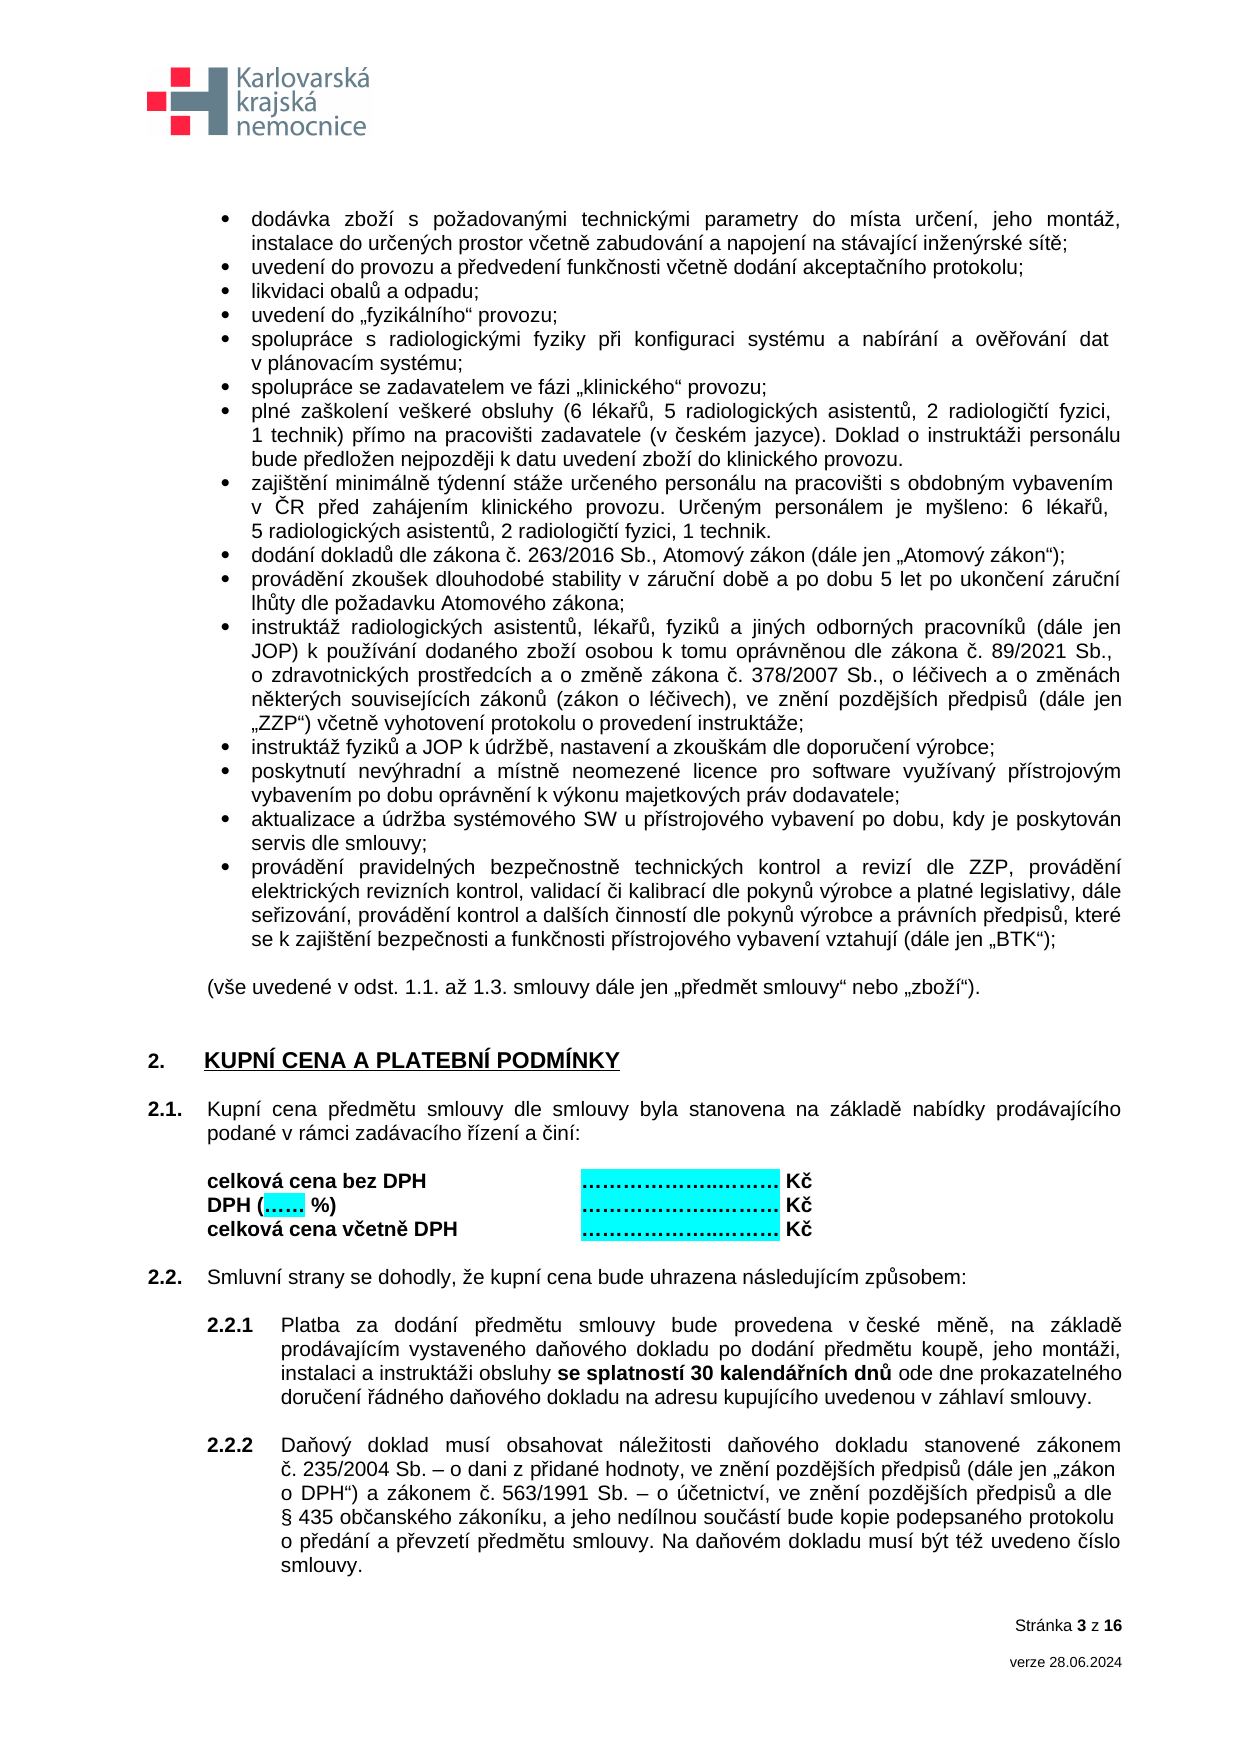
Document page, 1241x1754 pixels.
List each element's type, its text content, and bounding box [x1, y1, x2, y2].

list plné zaškolení veškeré obsluhy (6 lékařů, 5 radiologických asistentů, 2 radiologičtí fyzici, 1 technik) přímo na pracovišti zadavatele (v českém jazyce). Doklad o instruktáži personálu bude předložen nejpozději k datu uvedení zboží do klinického provozu. [222, 399, 1122, 471]
subtitle Daňový doklad musí obsahovat náležitosti daňového dokladu stanovené zákonem č. 235/2004 Sb. – o dani z přidané hodnoty, ve znění pozdějších předpisů (dále jen „zákon o DPH“) a zákonem č. 563/1991 Sb. – o účetnictví, ve znění pozdějších předpisů a dle § 435 občanského zákoníku, a jeho nedílnou součástí bude kopie podepsaného protokolu o předání a převzetí předmětu smlouvy. Na daňovém dokladu musí být též uvedeno číslo smlouvy. [207, 1433, 1122, 1576]
list dodávka zboží s požadovanými technickými parametry do místa určení, jeho montáž, instalace do určených prostor včetně zabudování a napojení na stávající inženýrské sítě; [222, 207, 1122, 255]
picture [147, 67, 373, 136]
list spolupráce se zadavatelem ve fázi „klinického“ provozu; [222, 375, 1122, 399]
subtitle celková cena včetně DPH ………………..……… Kč [207, 1217, 581, 1241]
list spolupráce s radiologickými fyziky při konfiguraci systému a nabírání a ověřování dat v plánovacím systému; [222, 327, 1122, 375]
subtitle celková cena bez DPH ………………..……… Kč [207, 1169, 581, 1193]
list (vše uvedené v odst. 1.1. až 1.3. smlouvy dále jen „předmět smlouvy“ nebo „zboží“). [207, 975, 1122, 999]
list instruktáž radiologických asistentů, lékařů, fyziků a jiných odborných pracovníků (dále jen JOP) k používání dodaného zboží osobou k tomu oprávněnou dle zákona č. 89/2021 Sb., o zdravotnických prostředcích a o změně zákona č. 378/2007 Sb., o léčivech a o změnách některých souvisejících zákonů (zákon o léčivech), ve znění pozdějších předpisů (dále jen „ZZP“) včetně vyhotovení protokolu o provedení instruktáže; [222, 615, 1122, 735]
list aktualizace a údržba systémového SW u přístrojového vybavení po dobu, kdy je poskytován servis dle smlouvy; [222, 807, 1122, 855]
list provádění zkoušek dlouhodobé stability v záruční době a po dobu 5 let po ukončení záruční lhůty dle požadavku Atomového zákona; [222, 567, 1122, 615]
list uvedení do „fyzikálního“ provozu; [222, 303, 1122, 327]
subtitle Platba za dodání předmětu smlouvy bude provedena v české měně, na základě prodávajícím vystaveného daňového dokladu po dodání předmětu koupě, jeho montáži, instalaci a instruktáži obsluhy se splatností 30 kalendářních dnů ode dne prokazatelného doručení řádného daňového dokladu na adresu kupujícího uvedenou v záhlaví smlouvy. [207, 1313, 1122, 1409]
subtitle celková cena včetně DPH ………………..……… Kč [780, 1217, 1122, 1241]
subtitle Smluvní strany se dohodly, že kupní cena bude uhrazena následujícím způsobem: [148, 1265, 1122, 1289]
list provádění pravidelných bezpečnostně technických kontrol a revizí dle ZZP, provádění elektrických revizních kontrol, validací či kalibrací dle pokynů výrobce a platné legislativy, dále seřizování, provádění kontrol a dalších činností dle pokynů výrobce a právních předpisů, které se k zajištění bezpečnosti a funkčnosti přístrojového vybavení vztahují (dále jen „BTK“); [222, 855, 1122, 951]
subtitle DPH (…… %) ………………..……… Kč [780, 1193, 1122, 1217]
list kupní Cena a platební podmínky [148, 1047, 1122, 1073]
list zajištění minimálně týdenní stáže určeného personálu na pracovišti s obdobným vybavením v ČR před zahájením klinického provozu. Určeným personálem je myšleno: 6 lékařů, 5 radiologických asistentů, 2 radiologičtí fyzici, 1 technik. [222, 471, 1122, 543]
list poskytnutí nevýhradní a místně neomezené licence pro software využívaný přístrojovým vybavením po dobu oprávnění k výkonu majetkových práv dodavatele; [222, 759, 1122, 807]
subtitle Kupní cena předmětu smlouvy dle smlouvy byla stanovena na základě nabídky prodávajícího podané v rámci zadávacího řízení a činí: [148, 1097, 1122, 1145]
subtitle DPH (…… %) ………………..……… Kč [305, 1193, 581, 1217]
list dodání dokladů dle zákona č. 263/2016 Sb., Atomový zákon (dále jen „Atomový zákon“); [222, 543, 1122, 567]
list instruktáž fyziků a JOP k údržbě, nastavení a zkouškám dle doporučení výrobce; [222, 735, 1122, 759]
list likvidaci obalů a odpadu; [222, 279, 1122, 303]
subtitle celková cena bez DPH ………………..……… Kč [780, 1169, 1122, 1193]
list uvedení do provozu a předvedení funkčnosti včetně dodání akceptačního protokolu; [222, 255, 1122, 279]
